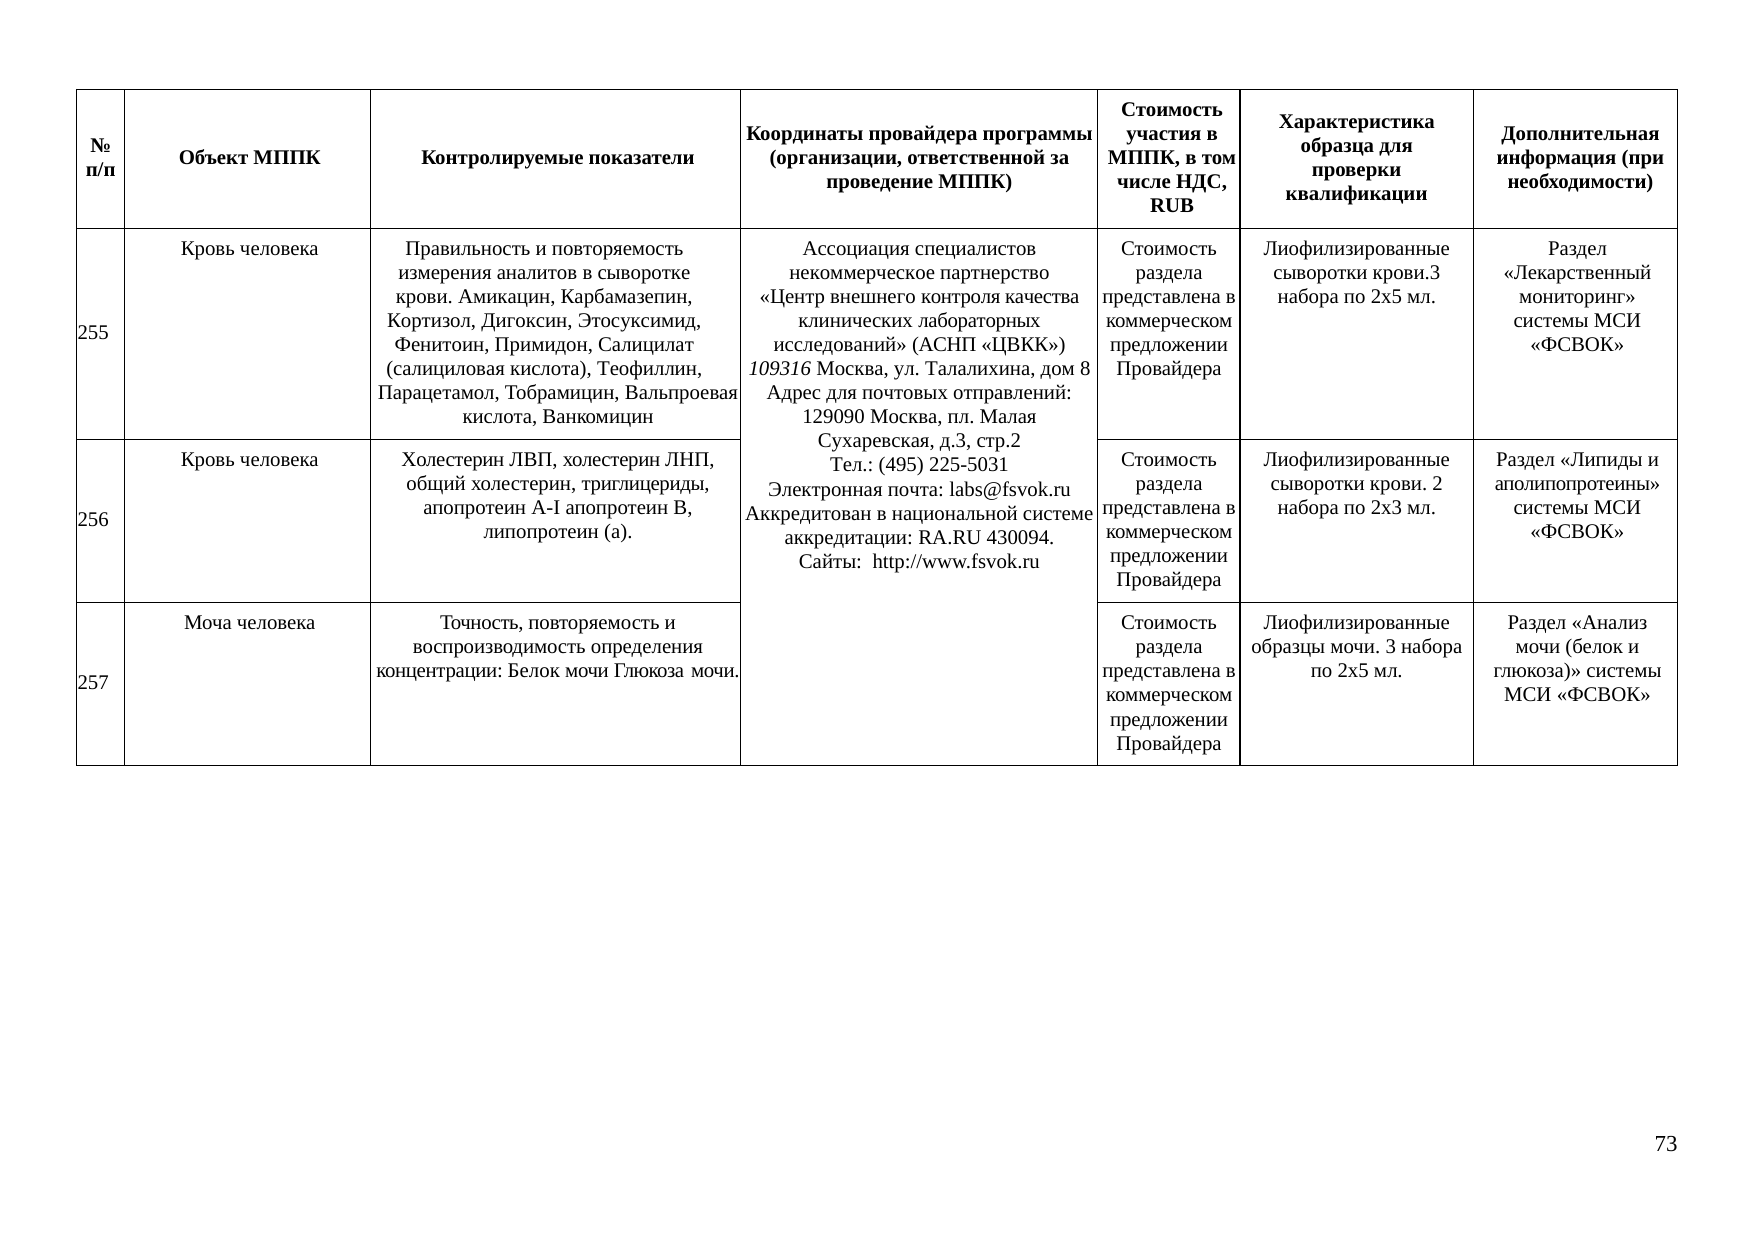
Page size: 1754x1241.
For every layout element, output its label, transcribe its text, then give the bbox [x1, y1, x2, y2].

table_cell Точность, повторяемость и воспроизводимость определения концентрации: Белок мочи Глюкоза мочи. [371, 603, 740, 765]
table_cell Лиофилизированные сыворотки крови. 2 набора по 2х3 мл. [1241, 440, 1473, 602]
table_cell Стоимость раздела представлена в коммерческом предложении Провайдера [1098, 440, 1239, 602]
table_header Координаты провайдера программы (организации, ответственной за проведение МППК) [741, 90, 1097, 228]
table_cell Моча человека [125, 603, 370, 765]
table_cell Раздел «Лекарственный мониторинг» системы МСИ «ФСВОК» [1474, 229, 1677, 439]
table_cell Стоимость раздела представлена в коммерческом предложении Провайдера [1098, 229, 1239, 439]
table_cell Раздел «Липиды и аполипопротеины» системы МСИ «ФСВОК» [1474, 440, 1677, 602]
table_header № п/п [77, 90, 124, 228]
table_cell Xолестерин ЛВП, холестерин ЛНП, общий холестерин, триглицериды, апопротеин А-I апопротеин В, липопротеин (а). [371, 440, 740, 602]
table_cell Лиофилизированные образцы мочи. 3 набора по 2х5 мл. [1241, 603, 1473, 765]
table_cell Правильность и повторяемость измерения аналитов в сыворотке крови. Амикацин, Карбамазепин, Кортизол, Дигоксин, Этосуксимид, Фенитоин, Примидон, Салицилат (салициловая кислота), Теофиллин, Парацетамол, Тобрамицин, Вальпроевая кислота, Ванкомицин [371, 229, 740, 439]
table_cell Лиофилизированные сыворотки крови.3 набора по 2х5 мл. [1241, 229, 1473, 439]
table_cell [77, 603, 124, 765]
table_cell [77, 440, 124, 602]
table_header Контролируемые показатели [371, 90, 740, 228]
table_cell Раздел «Анализ мочи (белок и глюкоза)» системы МСИ «ФСВОК» [1474, 603, 1677, 765]
table_header Дополнительная информация (при необходимости) [1474, 90, 1677, 228]
table_cell Кровь человека [125, 229, 370, 439]
table_cell Стоимость раздела представлена в коммерческом предложении Провайдера [1098, 603, 1239, 765]
table_header Объект МППК [125, 90, 370, 228]
table_header Стоимость участия в МППК, в том числе НДС, RUB [1098, 90, 1239, 228]
table_header Характеристика образца для проверки квалификации [1241, 90, 1473, 228]
table_cell Кровь человека [125, 440, 370, 602]
table_cell [77, 229, 124, 439]
